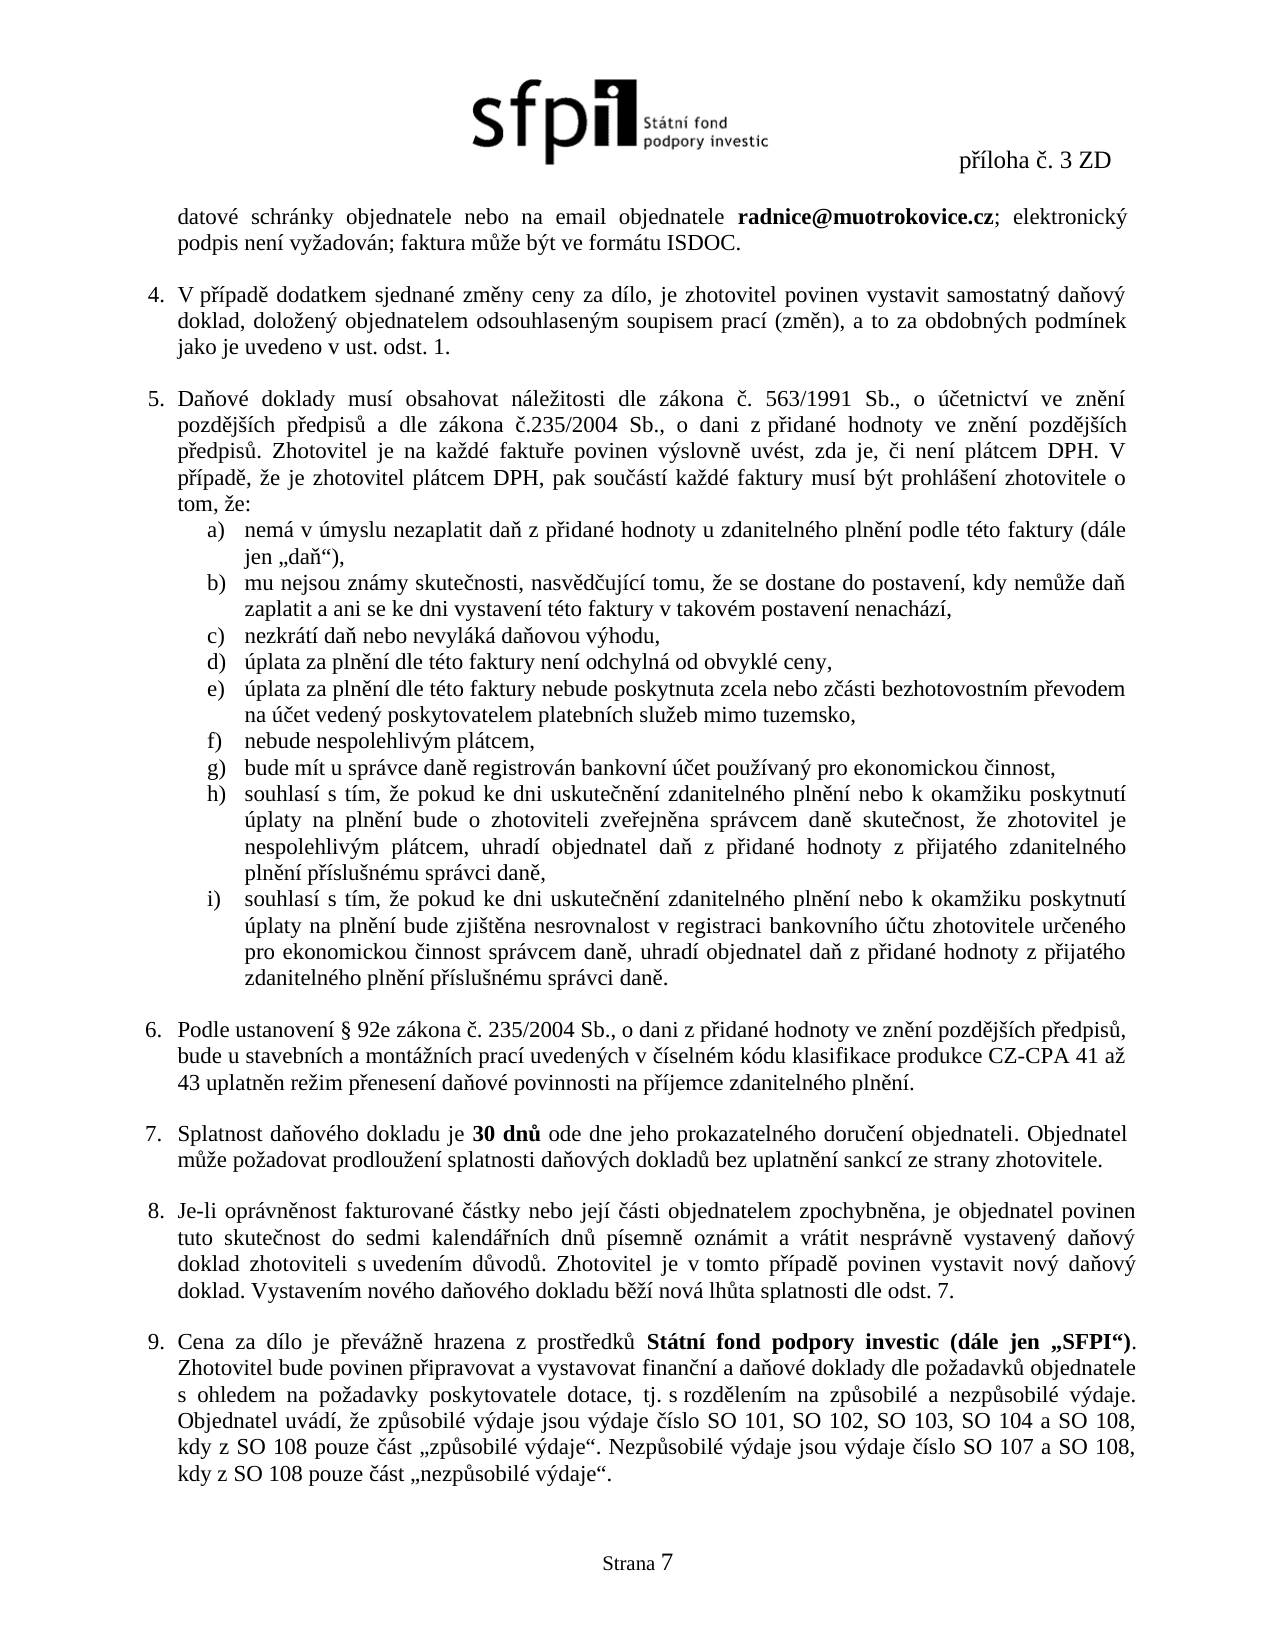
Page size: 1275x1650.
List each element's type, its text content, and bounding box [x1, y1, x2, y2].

list nebude nespolehlivým plátcem, [207, 727, 1127, 754]
list Podle ustanovení § 92e zákona č. 235/2004 Sb., o dani z přidané hodnoty ve znění pozdějších předpisů, bude u stavebních a montážních prací uvedených v číselném kódu klasifikace produkce CZ-CPA 41 až 43 uplatněn režim přenesení daňové povinnosti na příjemce zdanitelného plnění. [145, 1016, 1127, 1095]
list souhlasí s tím, že pokud ke dni uskutečnění zdanitelného plnění nebo k okamžiku poskytnutí úplaty na plnění bude o zhotoviteli zveřejněna správcem daně skutečnost, že zhotovitel je nespolehlivým plátcem, uhradí objednatel daň z přidané hodnoty z přijatého zdanitelného plnění příslušnému správci daně, [207, 780, 1127, 885]
list Daňové doklady musí obsahovat náležitosti dle zákona č. 563/1991 Sb., o účetnictví ve znění pozdějších předpisů a dle zákona č.235/2004 Sb., o dani z přidané hodnoty ve znění pozdějších předpisů. Zhotovitel je na každé faktuře povinen výslovně uvést, zda je, či není plátcem DPH. V případě, že je zhotovitel plátcem DPH, pak součástí každé faktury musí být prohlášení zhotovitele o tom, že: [148, 385, 1127, 516]
list Splatnost daňového dokladu je 30 dnů ode dne jeho prokazatelného doručení objednateli. Objednatel může požadovat prodloužení splatnosti daňových dokladů bez uplatnění sankcí ze strany zhotovitele. [145, 1120, 1127, 1173]
list Cena za dílo je převážně hrazena z prostředků Státní fond podpory investic (dále jen „SFPI“). Zhotovitel bude povinen připravovat a vystavovat finanční a daňové doklady dle požadavků objednatele s ohledem na požadavky poskytovatele dotace, tj. s rozdělením na způsobilé a nezpůsobilé výdaje. Objednatel uvádí, že způsobilé výdaje jsou výdaje číslo SO 101, SO 102, SO 103, SO 104 a SO 108, kdy z SO 108 pouze část „způsobilé výdaje“. Nezpůsobilé výdaje jsou výdaje číslo SO 107 a SO 108, kdy z SO 108 pouze část „nezpůsobilé výdaje“. [148, 1328, 1137, 1486]
list nemá v úmyslu nezaplatit daň z přidané hodnoty u zdanitelného plnění podle této faktury (dále jen „daň“), [207, 516, 1127, 569]
list bude mít u správce daně registrován bankovní účet používaný pro ekonomickou činnost, [207, 754, 1127, 780]
list souhlasí s tím, že pokud ke dni uskutečnění zdanitelného plnění nebo k okamžiku poskytnutí úplaty na plnění bude zjištěna nesrovnalost v registraci bankovního účtu zhotovitele určeného pro ekonomickou činnost správcem daně, uhradí objednatel daň z přidané hodnoty z přijatého zdanitelného plnění příslušnému správci daně. [207, 885, 1127, 991]
list úplata za plnění dle této faktury není odchylná od obvyklé ceny, [207, 648, 1127, 674]
list mu nejsou známy skutečnosti, nasvědčující tomu, že se dostane do postavení, kdy nemůže daň zaplatit a ani se ke dni vystavení této faktury v takovém postavení nenachází, [207, 569, 1127, 622]
picture [470, 73, 771, 169]
list Je-li oprávněnost fakturované částky nebo její části objednatelem zpochybněna, je objednatel povinen tuto skutečnost do sedmi kalendářních dnů písemně oznámit a vrátit nesprávně vystavený daňový doklad zhotoviteli s uvedením důvodů. Zhotovitel je v tomto případě povinen vystavit nový daňový doklad. Vystavením nového daňového dokladu běží nová lhůta splatnosti dle odst. 7. [148, 1198, 1137, 1303]
list V případě dodatkem sjednané změny ceny za dílo, je zhotovitel povinen vystavit samostatný daňový doklad, doložený objednatelem odsouhlaseným soupisem prací (změn), a to za obdobných podmínek jako je uvedeno v ust. odst. 1. [148, 281, 1127, 360]
list úplata za plnění dle této faktury nebude poskytnuta zcela nebo zčásti bezhotovostním převodem na účet vedený poskytovatelem platebních služeb mimo tuzemsko, [207, 674, 1127, 727]
list nezkrátí daň nebo nevyláká daňovou výhodu, [207, 622, 1127, 648]
